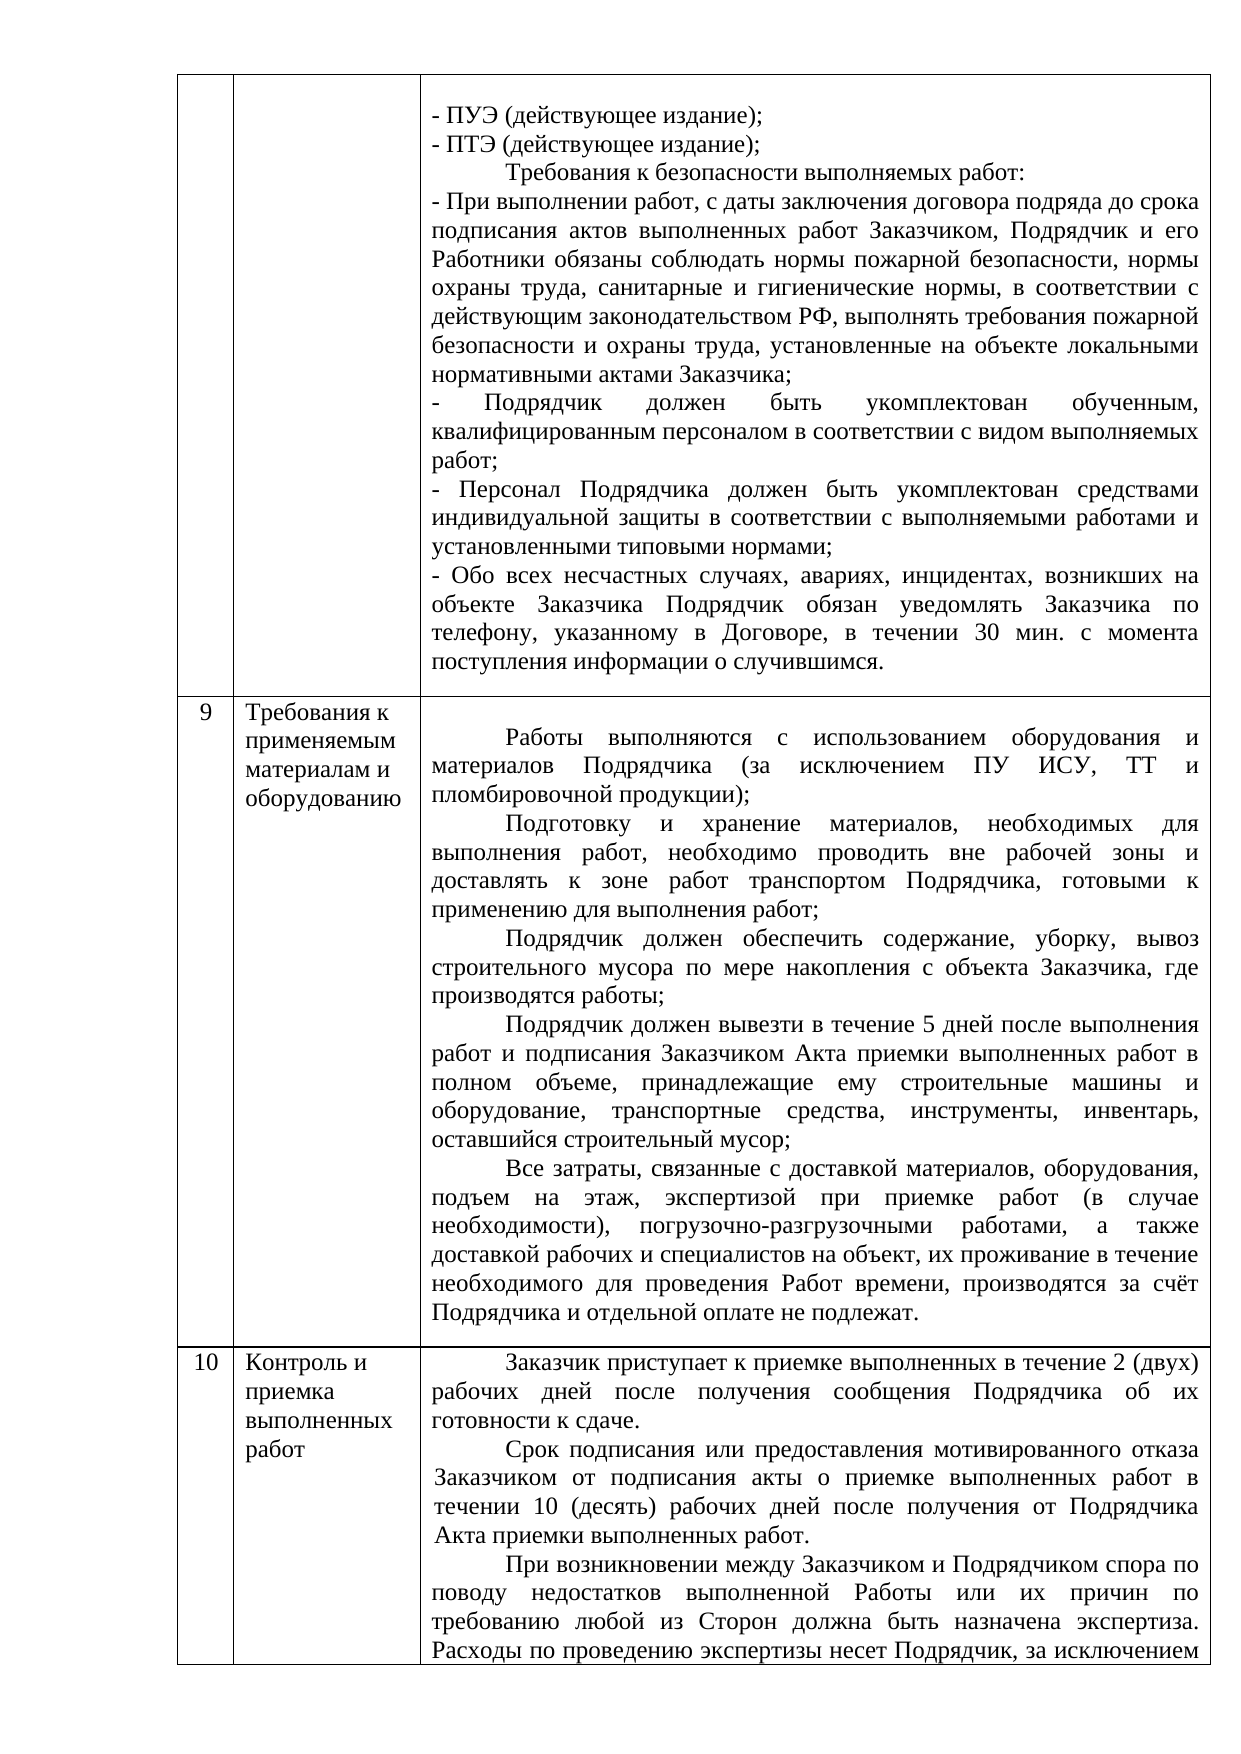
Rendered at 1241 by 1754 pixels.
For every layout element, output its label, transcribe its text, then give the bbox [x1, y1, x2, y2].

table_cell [421, 1348, 1210, 1664]
table_cell 10 [178, 1348, 233, 1664]
table_cell Требования к применяемым материалам и оборудованию [234, 697, 420, 1346]
table_cell 8 [178, 75, 233, 696]
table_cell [234, 1348, 420, 1664]
table_cell 9 [178, 697, 233, 1346]
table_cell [421, 75, 1210, 696]
table_cell Работы выполняются с использованием оборудования и материалов Подрядчика (за исключением ПУ ИСУ, ТТ и пломбировочной продукции); Подготовку и хранение материалов, необходимых для выполнения работ, необходимо проводить вне рабочей зоны и доставлять к зоне работ транспортом Подрядчика, готовыми к применению для выполнения работ; Подрядчик должен обеспечить содержание, уборку, вывоз строительного мусора по мере накопления с объекта Заказчика, где производятся работы; Подрядчик должен вывезти в течение 5 дней после выполнения работ и подписания Заказчиком Акта приемки выполненных работ в полном объеме, принадлежащие ему строительные машины и оборудование, транспортные средства, инструменты, инвентарь, оставшийся строительный мусор; Все затраты, связанные с доставкой материалов, оборудования, подъем на этаж, экспертизой при приемке работ (в случае необходимости), погрузочно-разгрузочными работами, а также доставкой рабочих и специалистов на объект, их проживание в течение необходимого для проведения Работ времени, производятся за счёт Подрядчика и отдельной оплате не подлежат. [421, 697, 1210, 1346]
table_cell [234, 75, 420, 696]
